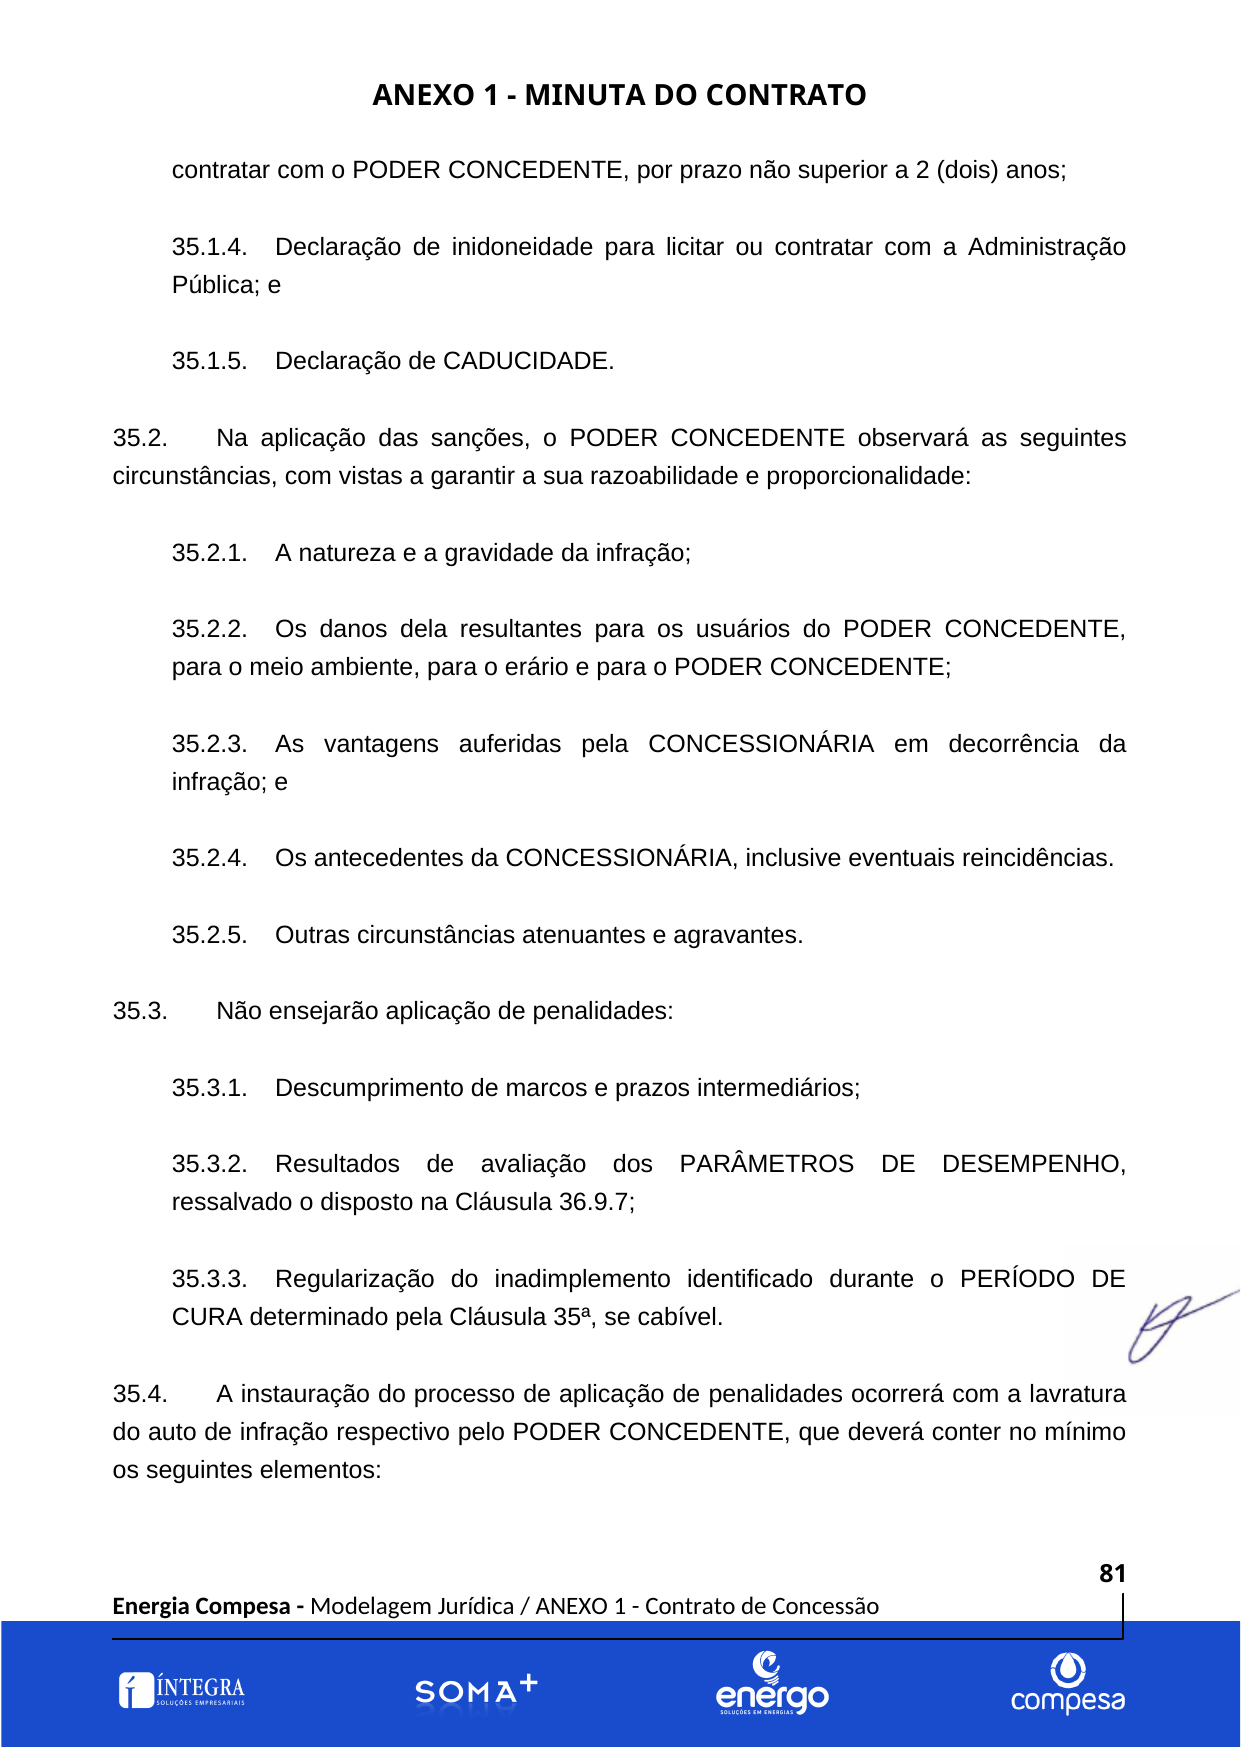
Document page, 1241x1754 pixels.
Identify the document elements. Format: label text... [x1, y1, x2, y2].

list A instauração do processo de aplicação de penalidades ocorrerá com a lavratura do auto de infração respectivo pelo PODER CONCEDENTE, que deverá conter no mínimo os seguintes elementos: [112, 1378, 1128, 1484]
list Não ensejarão aplicação de penalidades: [112, 996, 1128, 1025]
list A natureza e a gravidade da infração; [172, 537, 1128, 566]
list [172, 155, 1128, 184]
list Resultados de avaliação dos PARÂMETROS DE DESEMPENHO, ressalvado o disposto na Cláusula 36.9.7; [172, 1149, 1128, 1216]
picture [1065, 1245, 1241, 1413]
list Os antecedentes da CONCESSIONÁRIA, inclusive eventuais reincidências. [172, 843, 1128, 872]
list Na aplicação das sanções, o PODER CONCEDENTE observará as seguintes circunstâncias, com vistas a garantir a sua razoabilidade e proporcionalidade: [112, 423, 1128, 490]
list As vantagens auferidas pela CONCESSIONÁRIA em decorrência da infração; e [172, 729, 1128, 796]
list Declaração de CADUCIDADE. [172, 346, 1128, 375]
list Regularização do inadimplemento identificado durante o PERÍODO DE CURA determinado pela Cláusula 35ª, se cabível. [172, 1264, 1128, 1331]
list Os danos dela resultantes para os usuários do PODER CONCEDENTE, para o meio ambiente, para o erário e para o PODER CONCEDENTE; [172, 614, 1128, 681]
list Declaração de inidoneidade para licitar ou contratar com a Administração Pública; e [172, 232, 1128, 299]
list Outras circunstâncias atenuantes e agravantes. [172, 920, 1128, 948]
picture [1, 1621, 1241, 1747]
list Descumprimento de marcos e prazos intermediários; [172, 1073, 1128, 1101]
